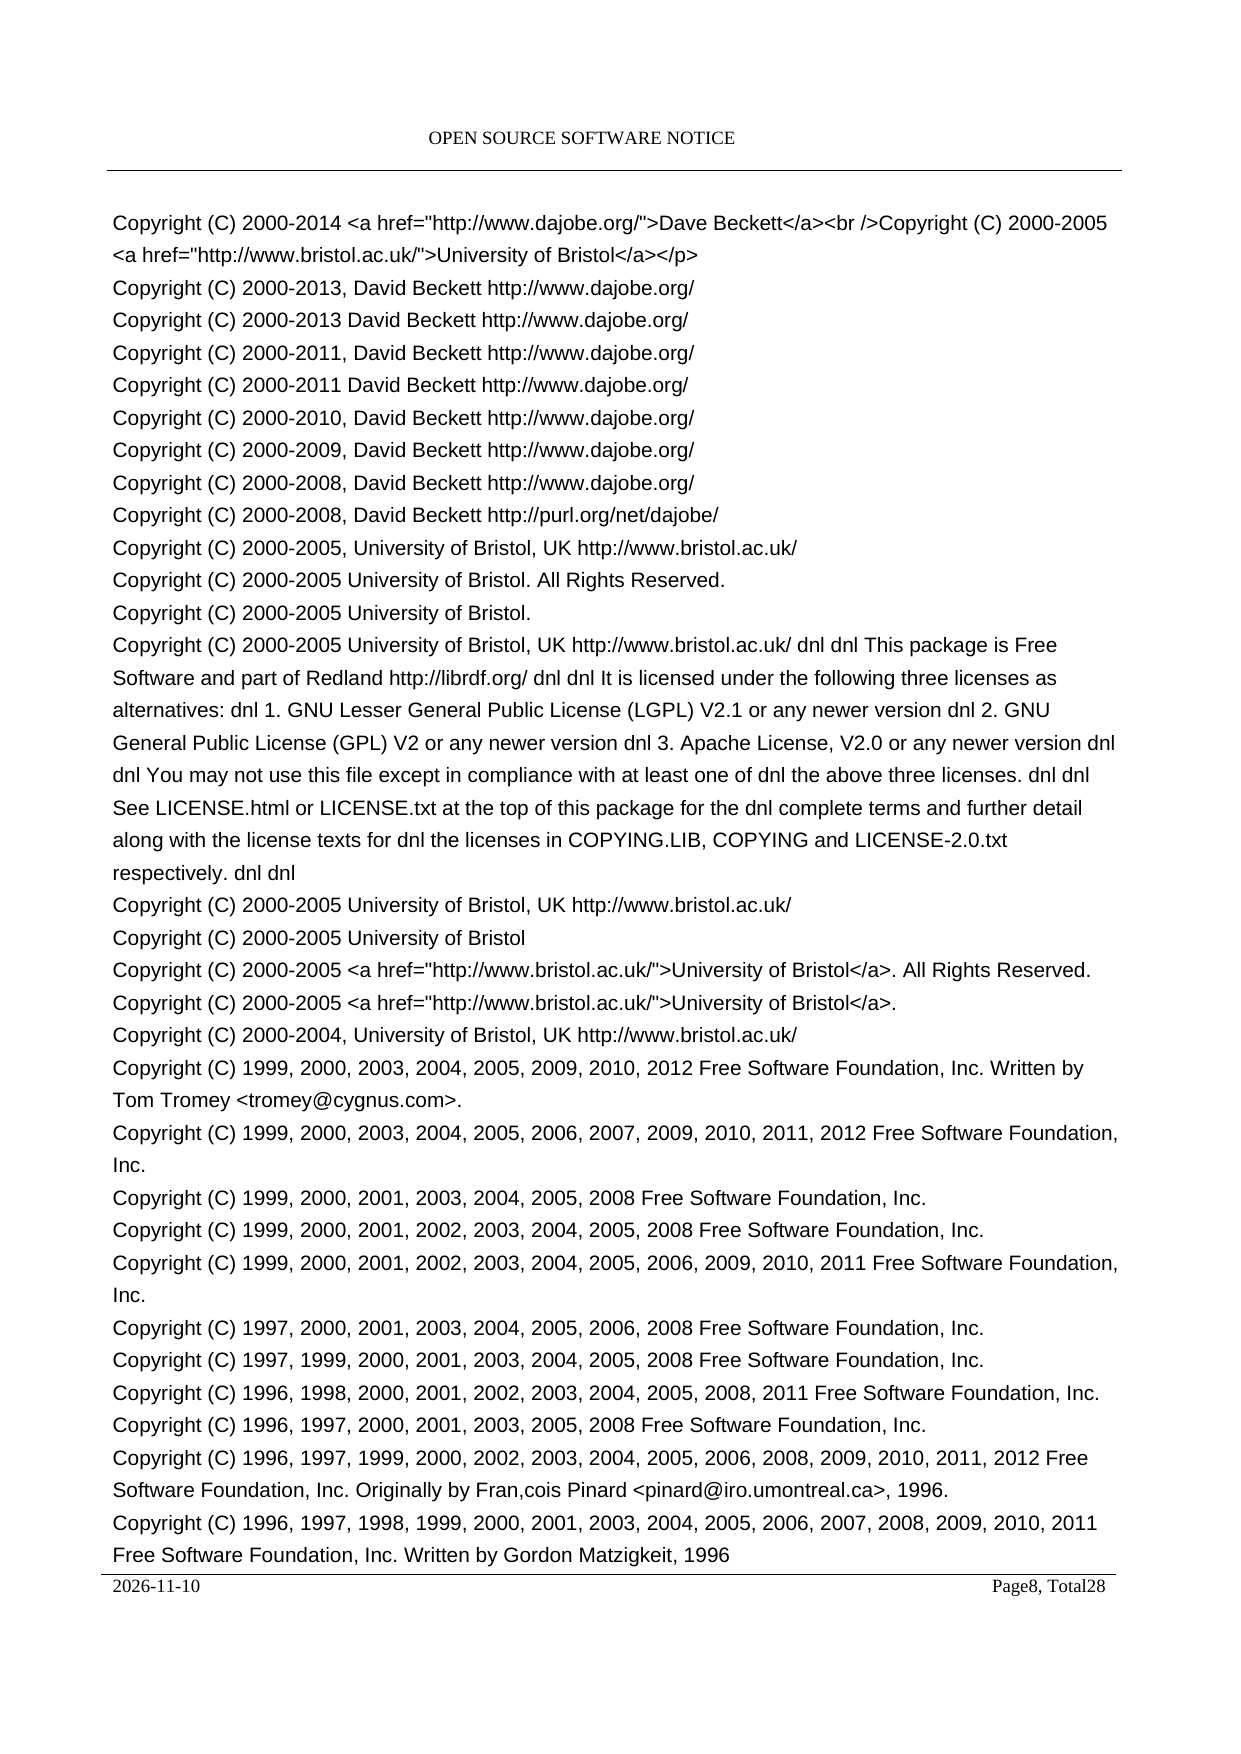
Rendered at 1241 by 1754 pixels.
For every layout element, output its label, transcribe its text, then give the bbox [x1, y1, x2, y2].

text Copyright (C) 1997, 2000, 2001, 2003, 2004, 2005, 2006, 2008 Free Software Foundation, Inc. [112, 1311, 1128, 1344]
text Copyright (C) 2000-2011, David Beckett http://www.dajobe.org/ [112, 336, 1128, 369]
text Copyright (C) 2000-2014 <a href="http://www.dajobe.org/">Dave Beckett</a><br />Copyright (C) 2000-2005 <a href="http://www.bristol.ac.uk/">University of Bristol</a></p> [112, 206, 1128, 271]
text Copyright (C) 2000-2010, David Beckett http://www.dajobe.org/ [112, 401, 1128, 434]
text Copyright (C) 1999, 2000, 2003, 2004, 2005, 2006, 2007, 2009, 2010, 2011, 2012 Free Software Foundation, Inc. [112, 1116, 1128, 1181]
text Copyright (C) 1996, 1997, 1998, 1999, 2000, 2001, 2003, 2004, 2005, 2006, 2007, 2008, 2009, 2010, 2011 Free Software Foundation, Inc. Written by Gordon Matzigkeit, 1996 [112, 1506, 1128, 1571]
text Copyright (C) 2000-2005 University of Bristol, UK http://www.bristol.ac.uk/ dnl dnl This package is Free Software and part of Redland http://librdf.org/ dnl dnl It is licensed under the following three licenses as alternatives: dnl 1. GNU Lesser General Public License (LGPL) V2.1 or any newer version dnl 2. GNU General Public License (GPL) V2 or any newer version dnl 3. Apache License, V2.0 or any newer version dnl dnl You may not use this file except in compliance with at least one of dnl the above three licenses. dnl dnl See LICENSE.html or LICENSE.txt at the top of this package for the dnl complete terms and further detail along with the license texts for dnl the licenses in COPYING.LIB, COPYING and LICENSE-2.0.txt respectively. dnl dnl [112, 629, 1128, 889]
text Copyright (C) 2000-2005 <a href="http://www.bristol.ac.uk/">University of Bristol</a>. [112, 986, 1128, 1019]
text Copyright (C) 1997, 1999, 2000, 2001, 2003, 2004, 2005, 2008 Free Software Foundation, Inc. [112, 1344, 1128, 1376]
text Copyright (C) 2000-2013 David Beckett http://www.dajobe.org/ [112, 304, 1128, 336]
text Copyright (C) 2000-2005 University of Bristol. [112, 596, 1128, 629]
text Copyright (C) 1999, 2000, 2001, 2002, 2003, 2004, 2005, 2008 Free Software Foundation, Inc. [112, 1214, 1128, 1246]
text Copyright (C) 2000-2013, David Beckett http://www.dajobe.org/ [112, 271, 1128, 304]
text Copyright (C) 1996, 1997, 1999, 2000, 2002, 2003, 2004, 2005, 2006, 2008, 2009, 2010, 2011, 2012 Free Software Foundation, Inc. Originally by Fran,cois Pinard <pinard@iro.umontreal.ca>, 1996. [112, 1441, 1128, 1506]
text Copyright (C) 2000-2008, David Beckett http://purl.org/net/dajobe/ [112, 499, 1128, 531]
text Copyright (C) 2000-2005 University of Bristol, UK http://www.bristol.ac.uk/ [112, 889, 1128, 921]
text Copyright (C) 2000-2005, University of Bristol, UK http://www.bristol.ac.uk/ [112, 531, 1128, 564]
text Copyright (C) 2000-2005 University of Bristol. All Rights Reserved. [112, 564, 1128, 596]
text Copyright (C) 2000-2005 University of Bristol [112, 921, 1128, 954]
text Copyright (C) 1999, 2000, 2001, 2002, 2003, 2004, 2005, 2006, 2009, 2010, 2011 Free Software Foundation, Inc. [112, 1246, 1128, 1311]
text Copyright (C) 1996, 1998, 2000, 2001, 2002, 2003, 2004, 2005, 2008, 2011 Free Software Foundation, Inc. [112, 1376, 1128, 1409]
text Copyright (C) 1999, 2000, 2001, 2003, 2004, 2005, 2008 Free Software Foundation, Inc. [112, 1181, 1128, 1214]
text Copyright (C) 2000-2009, David Beckett http://www.dajobe.org/ [112, 434, 1128, 466]
text Copyright (C) 2000-2008, David Beckett http://www.dajobe.org/ [112, 466, 1128, 499]
text Copyright (C) 2000-2011 David Beckett http://www.dajobe.org/ [112, 369, 1128, 401]
text Copyright (C) 2000-2004, University of Bristol, UK http://www.bristol.ac.uk/ [112, 1019, 1128, 1051]
text Copyright (C) 1996, 1997, 2000, 2001, 2003, 2005, 2008 Free Software Foundation, Inc. [112, 1409, 1128, 1441]
text Copyright (C) 1999, 2000, 2003, 2004, 2005, 2009, 2010, 2012 Free Software Foundation, Inc. Written by Tom Tromey <tromey@cygnus.com>. [112, 1051, 1128, 1116]
text Copyright (C) 2000-2005 <a href="http://www.bristol.ac.uk/">University of Bristol</a>. All Rights Reserved. [112, 954, 1128, 986]
